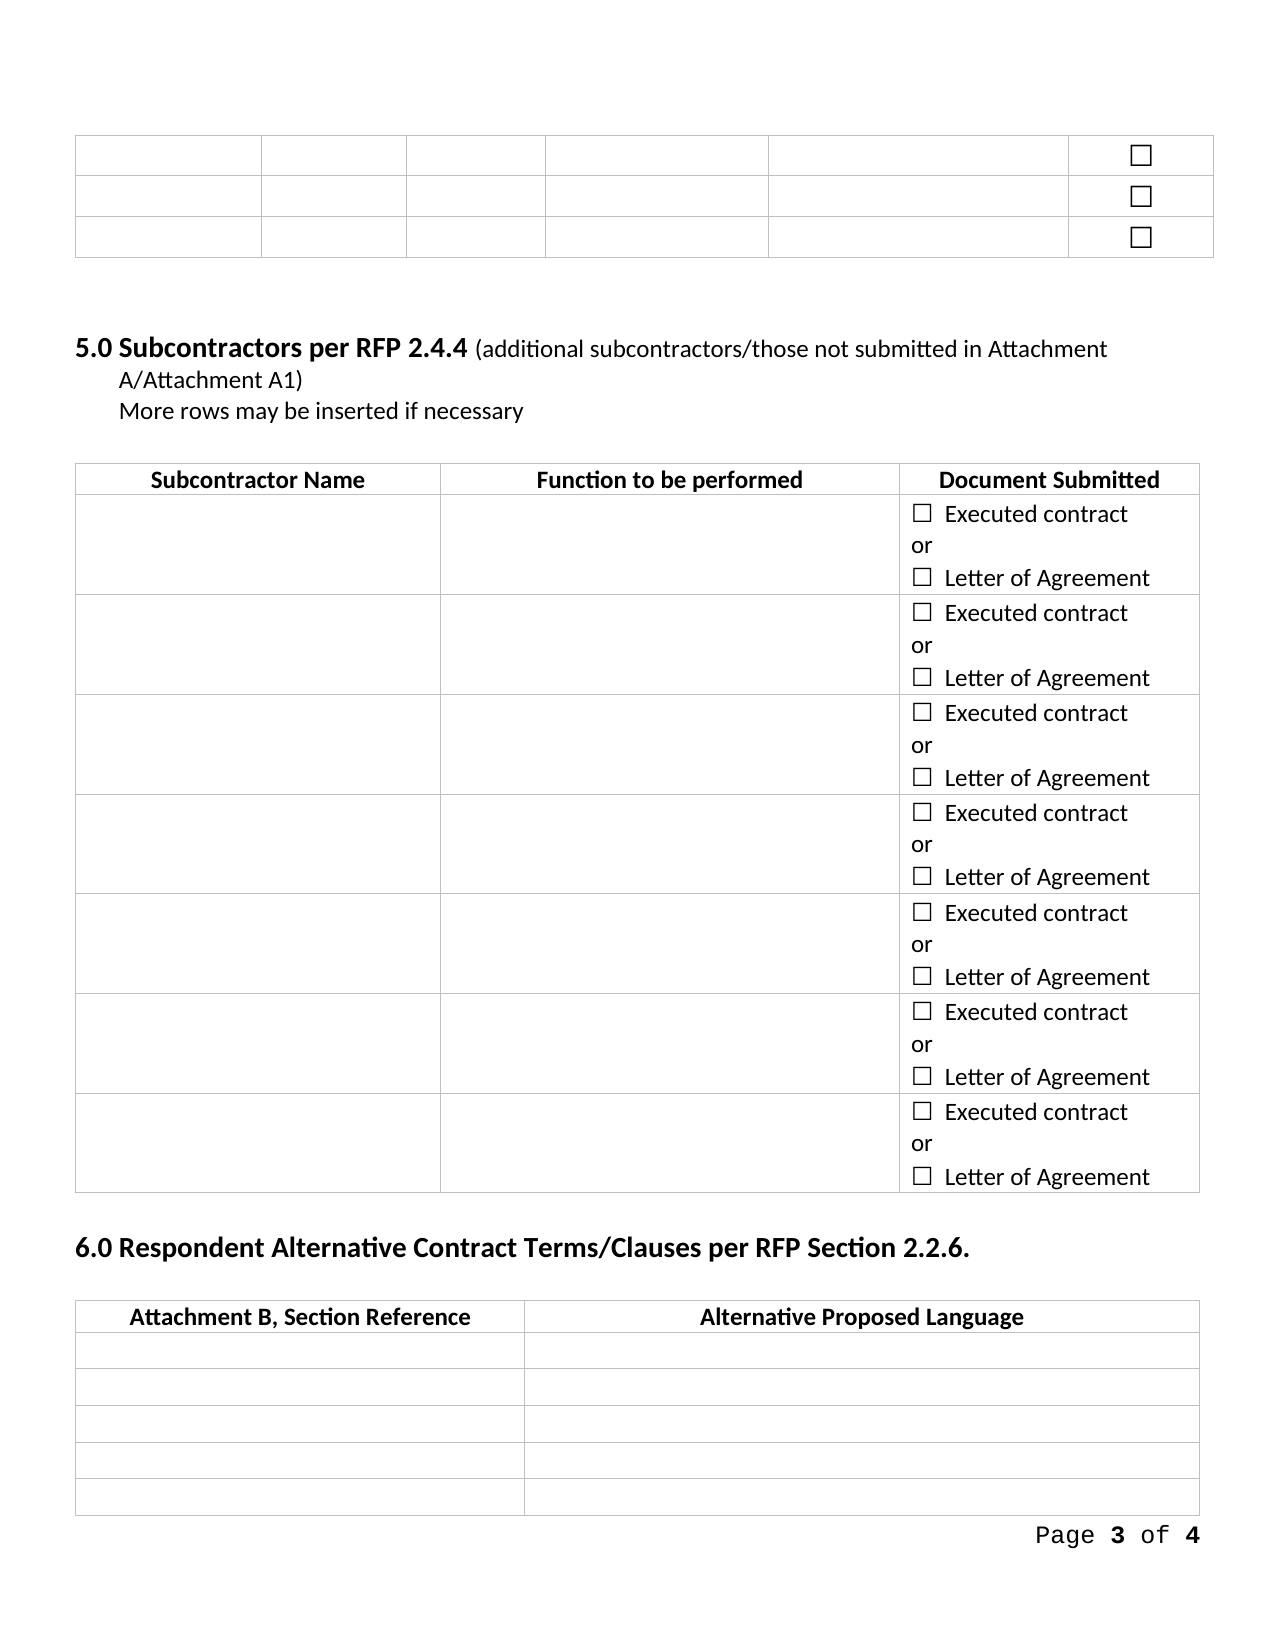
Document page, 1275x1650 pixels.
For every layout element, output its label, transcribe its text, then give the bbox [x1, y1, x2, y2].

table_cell Executed contract or Letter of Agreement [900, 695, 1199, 793]
table_cell Executed contract or Letter of Agreement [900, 495, 1199, 594]
table_cell [525, 1369, 1199, 1405]
table_cell Executed contract or Letter of Agreement [900, 595, 1199, 694]
table_cell [441, 994, 899, 1092]
table_cell Executed contract or Letter of Agreement [900, 894, 1199, 993]
table_cell [76, 1369, 524, 1405]
table_cell [76, 894, 440, 993]
table_cell [76, 217, 261, 257]
table_cell [407, 176, 545, 216]
table_cell [76, 1406, 524, 1442]
table_cell [76, 695, 440, 793]
table_cell [525, 1479, 1199, 1515]
table_cell Executed contract or Letter of Agreement [900, 1094, 1199, 1192]
table_cell [407, 136, 545, 175]
table_cell [769, 136, 1068, 175]
table_header Attachment B, Section Reference [76, 1301, 524, 1332]
table_cell [441, 495, 899, 594]
table_cell [76, 176, 261, 216]
table_cell [769, 176, 1068, 216]
list Respondent Alternative Contract Terms/Clauses per RFP Section 2.2.6. [75, 1229, 1200, 1264]
table_cell [769, 217, 1068, 257]
table_cell [407, 217, 545, 257]
table_cell [76, 595, 440, 694]
table_cell [76, 994, 440, 1092]
table_cell Executed contract or Letter of Agreement [900, 994, 1199, 1092]
table_cell [525, 1443, 1199, 1478]
table_cell [441, 1094, 899, 1192]
table_cell [76, 795, 440, 893]
table_cell [262, 217, 406, 257]
table_cell [76, 1094, 440, 1192]
table_cell [76, 1333, 524, 1368]
table_cell [76, 495, 440, 594]
table_cell [76, 1479, 524, 1515]
text More rows may be inserted if necessary [119, 395, 1200, 426]
table_header Function to be performed [441, 464, 899, 494]
table_cell [76, 1443, 524, 1478]
table_cell [262, 136, 406, 175]
table_cell [546, 136, 768, 175]
table_header Alternative Proposed Language [525, 1301, 1199, 1332]
table_cell [441, 695, 899, 793]
table_cell [441, 894, 899, 993]
table_header Document Submitted [900, 464, 1199, 494]
table_header Subcontractor Name [76, 464, 440, 494]
table_cell [441, 795, 899, 893]
table_cell [76, 136, 261, 175]
list Subcontractors per RFP 2.4.4 (additional subcontractors/those not submitted in Attachment A/Attachment A1) [75, 329, 1200, 395]
table_cell [441, 595, 899, 694]
table_cell [262, 176, 406, 216]
table_cell Executed contract or Letter of Agreement [900, 795, 1199, 893]
table_cell [546, 176, 768, 216]
table_cell [525, 1406, 1199, 1442]
table_cell [546, 217, 768, 257]
table_cell [525, 1333, 1199, 1368]
